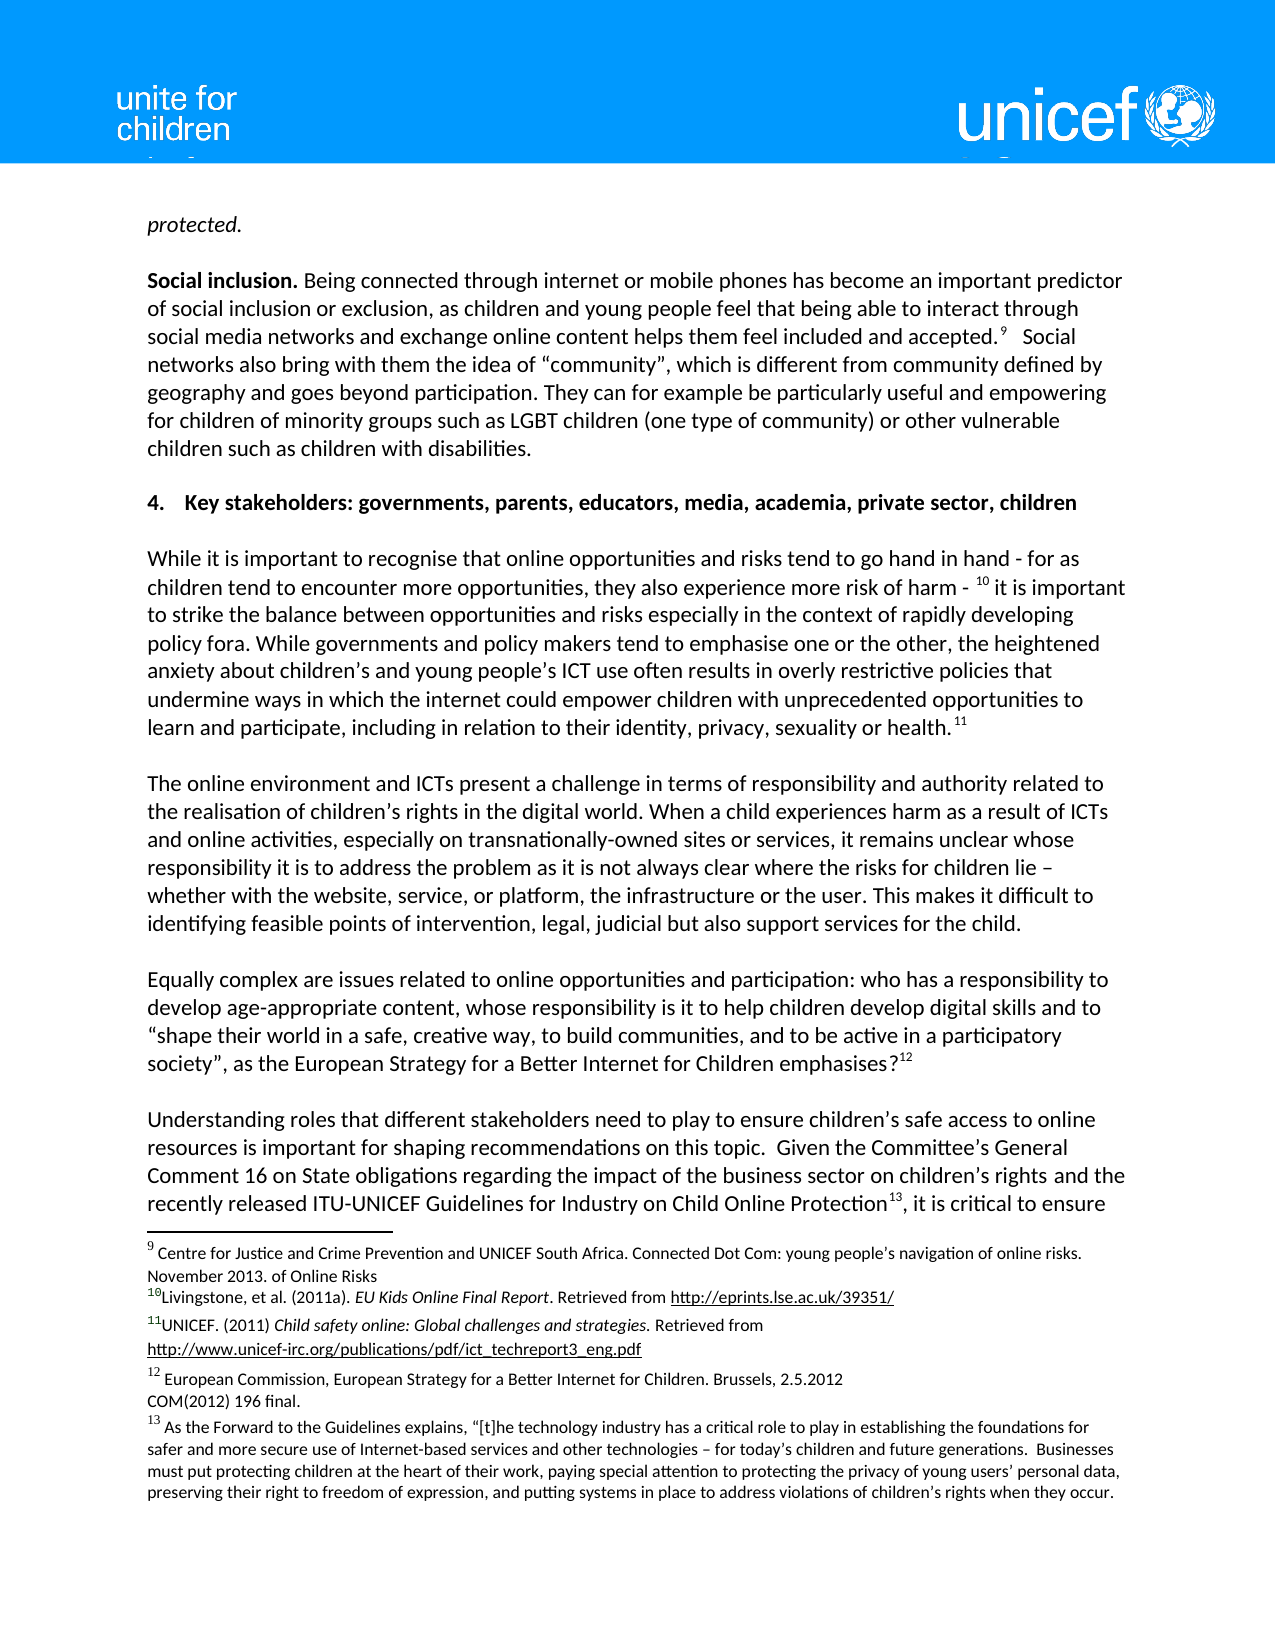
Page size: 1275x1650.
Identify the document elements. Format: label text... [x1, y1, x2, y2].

list Key stakeholders: governments, parents, educators, media, academia, private sector, children [147, 488, 1128, 517]
text Social inclusion. Being connected through internet or mobile phones has become an important predictor of social inclusion or exclusion, as children and young people feel that being able to interact through social media networks and exchange online content helps them feel included and accepted. Social networks also bring with them the idea of “community”, which is different from community defined by geography and goes beyond participation. They can for example be particularly useful and empowering for children of minority groups such as LGBT children (one type of community) or other vulnerable children such as children with disabilities. [147, 266, 1128, 462]
picture [111, 80, 1218, 158]
text While it is important to recognise that online opportunities and risks tend to go hand in hand - for as children tend to encounter more opportunities, they also experience more risk of harm - it is important to strike the balance between opportunities and risks especially in the context of rapidly developing policy fora. While governments and policy makers tend to emphasise one or the other, the heightened anxiety about children’s and young people’s ICT use often results in overly restrictive policies that undermine ways in which the internet could empower children with unprecedented opportunities to learn and participate, including in relation to their identity, privacy, sexuality or health. [147, 544, 1128, 741]
text The online environment and ICTs present a challenge in terms of responsibility and authority related to the realisation of children’s rights in the digital world. When a child experiences harm as a result of ICTs and online activities, especially on transnationally-owned sites or services, it remains unclear whose responsibility it is to address the problem as it is not always clear where the risks for children lie – whether with the website, service, or platform, the infrastructure or the user. This makes it difficult to identifying feasible points of intervention, legal, judicial but also support services for the child. [147, 769, 1128, 937]
text Equally complex are issues related to online opportunities and participation: who has a responsibility to develop age-appropriate content, whose responsibility is it to help children develop digital skills and to “shape their world in a safe, creative way, to build communities, and to be active in a participatory society”, as the European Strategy for a Better Internet for Children emphasises? [147, 965, 1128, 1077]
